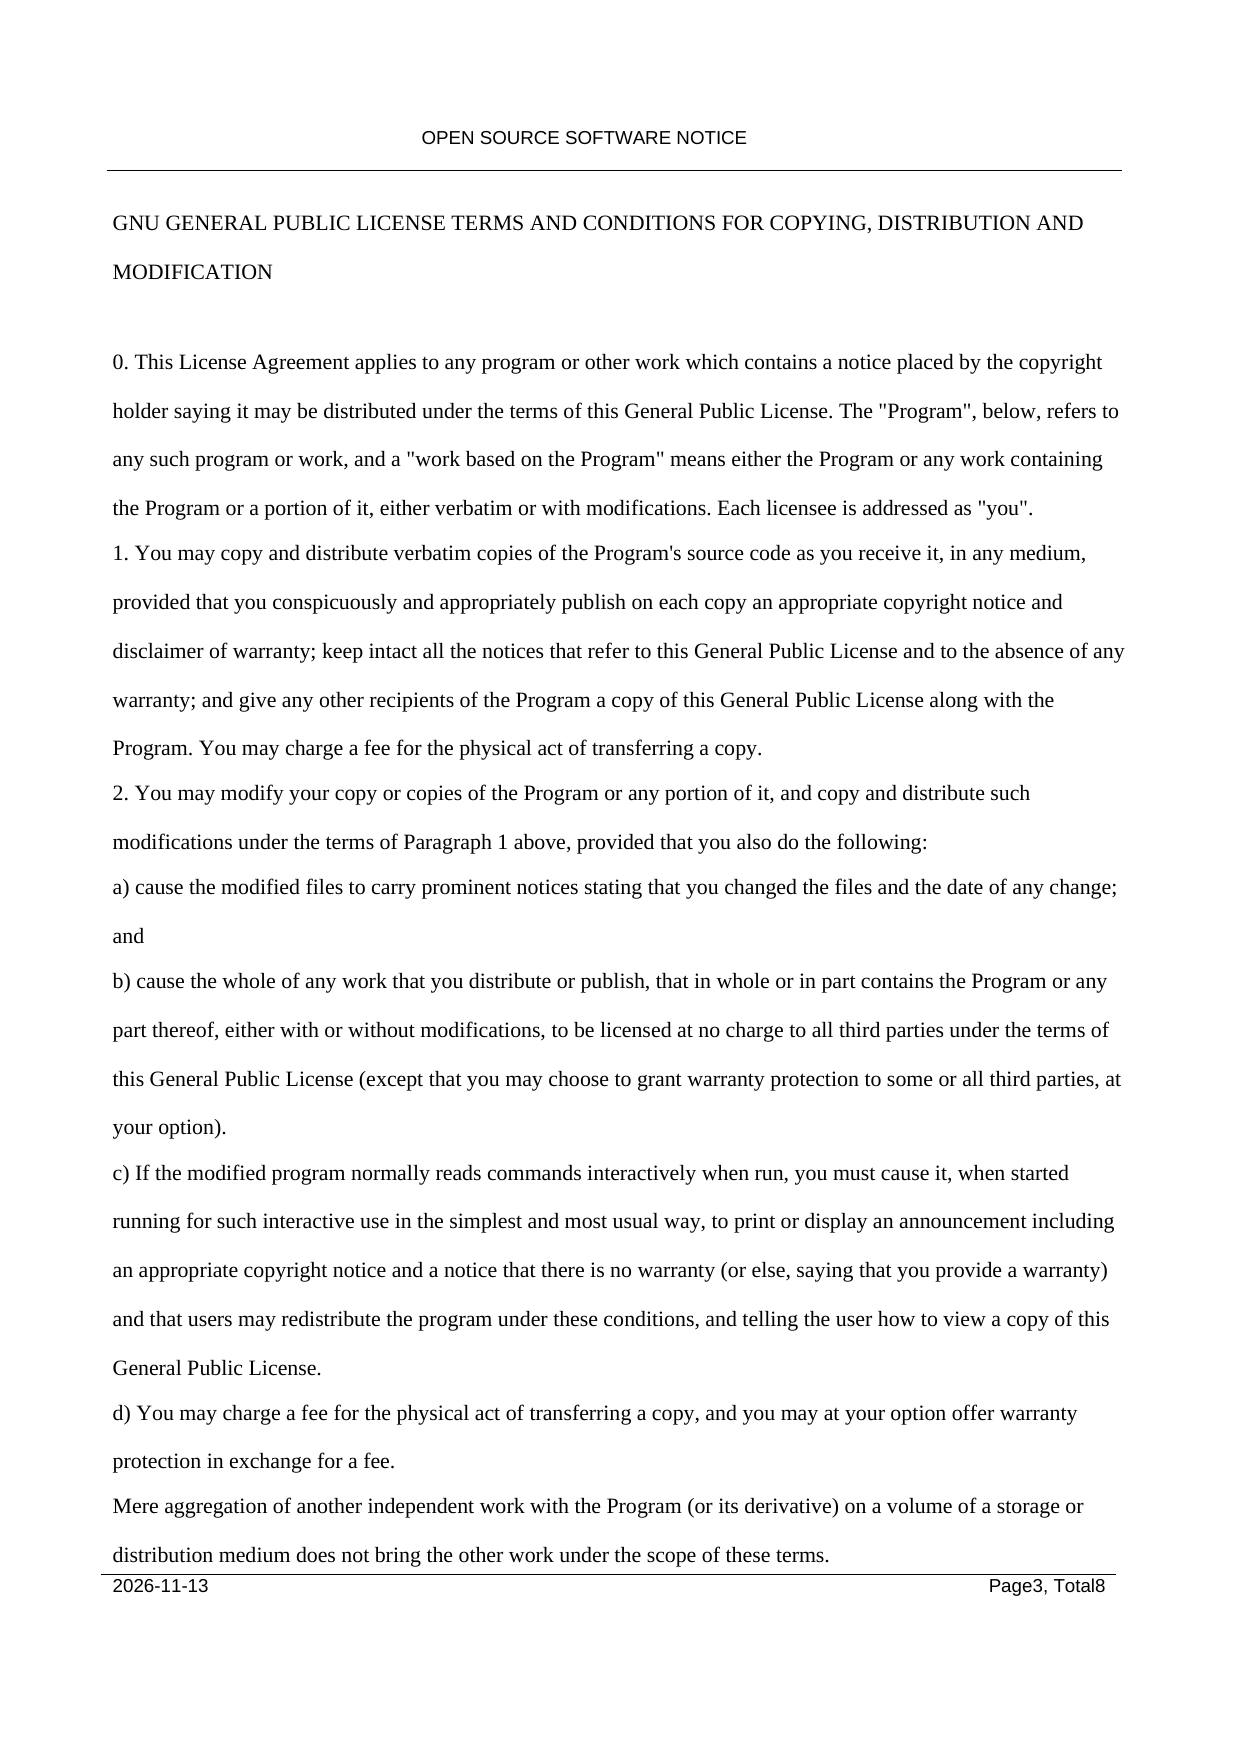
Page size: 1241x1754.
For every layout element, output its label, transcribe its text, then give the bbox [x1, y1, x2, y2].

text 1. You may copy and distribute verbatim copies of the Program's source code as you receive it, in any medium, provided that you conspicuously and appropriately publish on each copy an appropriate copyright notice and disclaimer of warranty; keep intact all the notices that refer to this General Public License and to the absence of any warranty; and give any other recipients of the Program a copy of this General Public License along with the Program. You may charge a fee for the physical act of transferring a copy. [112, 537, 1128, 764]
text 0. This License Agreement applies to any program or other work which contains a notice placed by the copyright holder saying it may be distributed under the terms of this General Public License. The "Program", below, refers to any such program or work, and a "work based on the Program" means either the Program or any work containing the Program or a portion of it, either verbatim or with modifications. Each licensee is addressed as "you". [112, 345, 1128, 524]
text b) cause the whole of any work that you distribute or publish, that in whole or in part contains the Program or any part thereof, either with or without modifications, to be licensed at no charge to all third parties under the terms of this General Public License (except that you may choose to grant warranty protection to some or all third parties, at your option). [112, 964, 1128, 1143]
text Mere aggregation of another independent work with the Program (or its derivative) on a volume of a storage or distribution medium does not bring the other work under the scope of these terms. [112, 1490, 1128, 1571]
text GNU GENERAL PUBLIC LICENSE TERMS AND CONDITIONS FOR COPYING, DISTRIBUTION AND MODIFICATION [112, 206, 1128, 288]
text d) You may charge a fee for the physical act of transferring a copy, and you may at your option offer warranty protection in exchange for a fee. [112, 1396, 1128, 1477]
text a) cause the modified files to carry prominent notices stating that you changed the files and the date of any change; and [112, 871, 1128, 952]
text c) If the modified program normally reads commands interactively when run, you must cause it, when started running for such interactive use in the simplest and most usual way, to print or display an announcement including an appropriate copyright notice and a notice that there is no warranty (or else, saying that you provide a warranty) and that users may redistribute the program under these conditions, and telling the user how to view a copy of this General Public License. [112, 1156, 1128, 1383]
text 2. You may modify your copy or copies of the Program or any portion of it, and copy and distribute such modifications under the terms of Paragraph 1 above, provided that you also do the following: [112, 777, 1128, 858]
